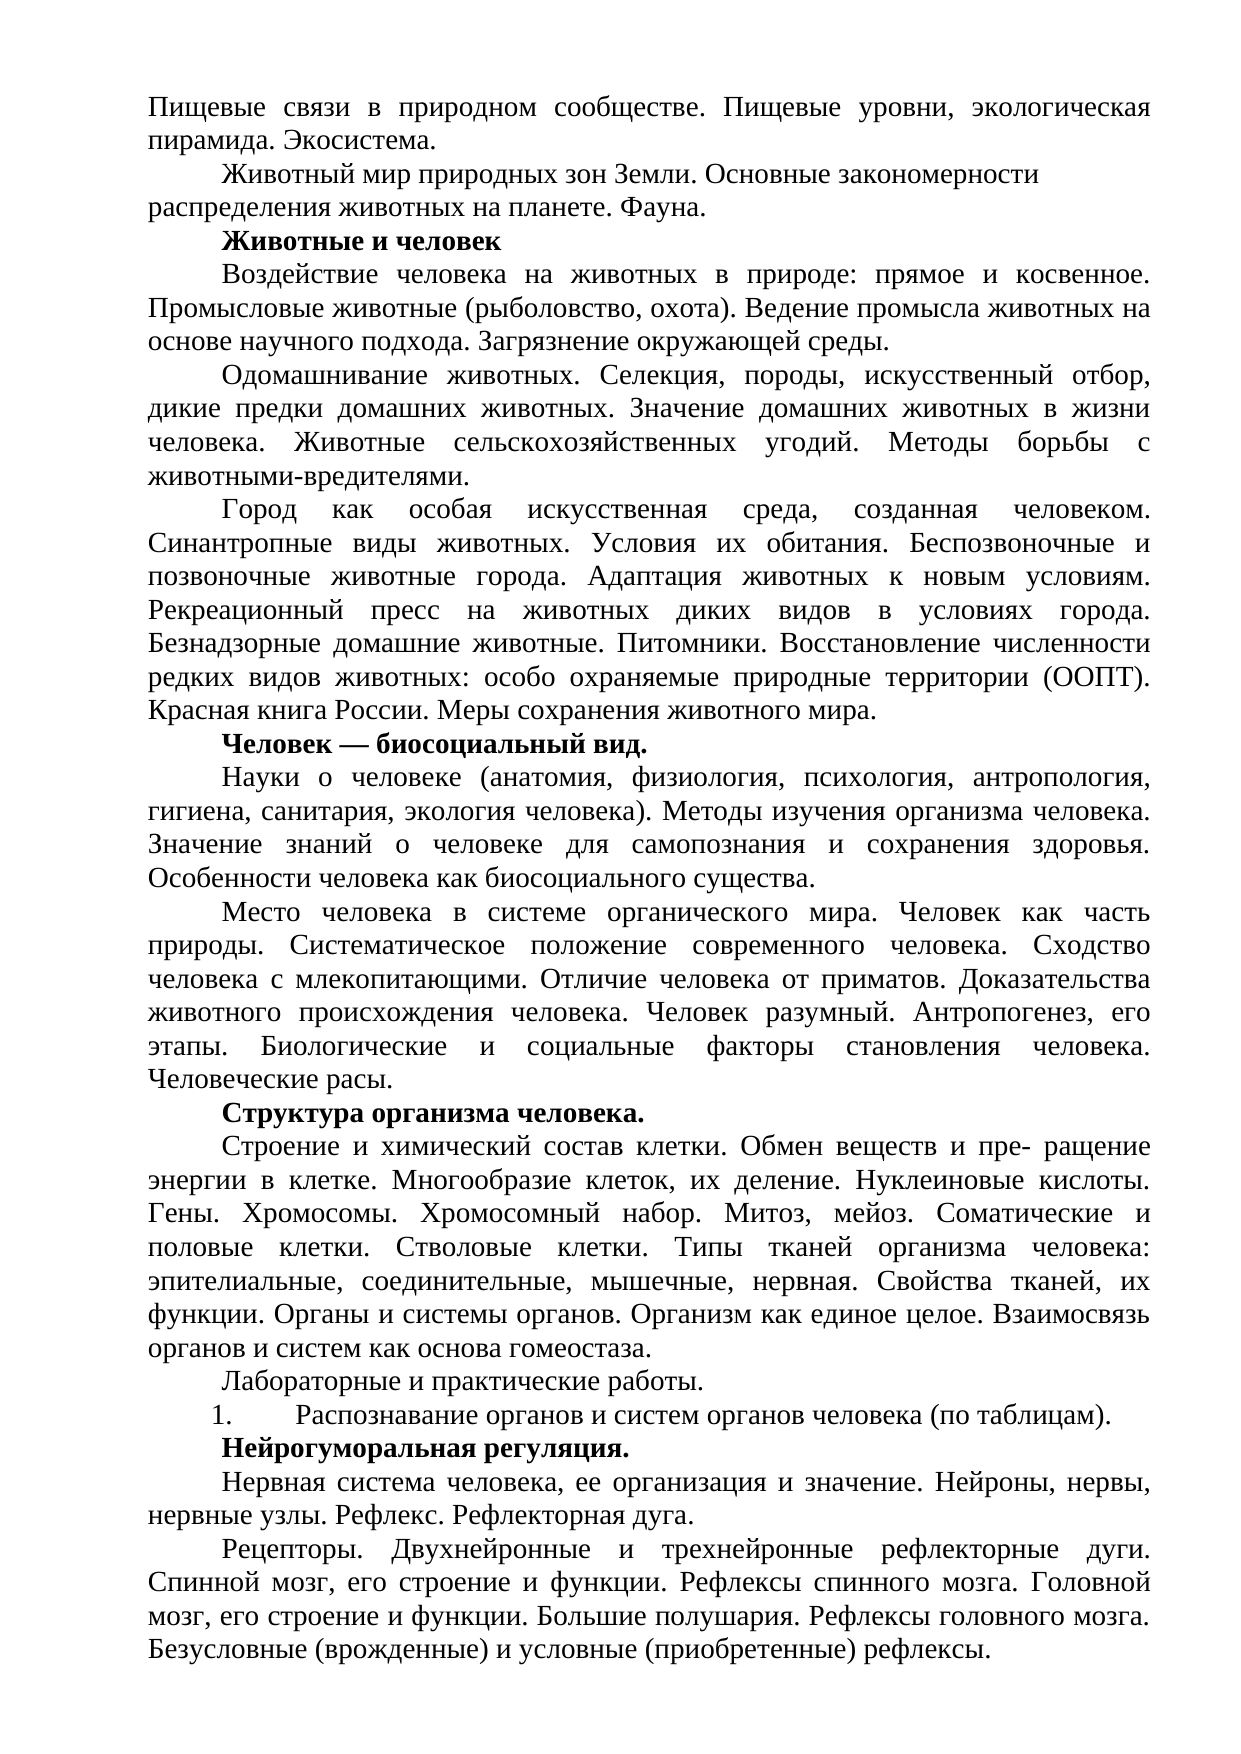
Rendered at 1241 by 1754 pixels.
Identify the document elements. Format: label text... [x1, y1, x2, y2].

text Науки о человеке (анатомия, физиология, психология, антропология, гигиена, санитария, экология человека). Методы изучения организма человека. Значение знаний о человеке для самопознания и сохранения здоровья. Особенности человека как биосоциального существа. [148, 759, 1152, 894]
list Распознавание органов и систем органов человека (по таблицам). [148, 1397, 1152, 1430]
text Воздействие человека на животных в природе: прямое и косвенное. Промысловые животные (рыболовство, охота). Ведение промысла животных на основе научного подхода. Загрязнение окружающей среды. [148, 256, 1152, 357]
text Город как особая искусственная среда, созданная человеком. Синантропные виды животных. Условия их обитания. Беспозвоночные и позвоночные животные города. Адаптация животных к новым условиям. Рекреационный пресс на животных диких видов в условиях города. Безнадзорные домашние животные. Питомники. Восстановление численности редких видов животных: особо охраняемые природные территории (ООПТ). Красная книга России. Меры сохранения животного мира. [148, 491, 1152, 726]
text Животный мир природных зон Земли. Основные закономерности распределения животных на планете. Фауна. [148, 156, 1152, 223]
text Строение и химический состав клетки. Обмен веществ и пре- ращение энергии в клетке. Многообразие клеток, их деление. Нуклеиновые кислоты. Гены. Хромосомы. Хромосомный набор. Митоз, мейоз. Соматические и половые клетки. Стволовые клетки. Типы тканей организма человека: эпителиальные, соединительные, мышечные, нервная. Свойства тканей, их функции. Органы и системы органов. Организм как единое целое. Взаимосвязь органов и систем как основа гомеостаза. [148, 1128, 1152, 1363]
text Лабораторные и практические работы. [148, 1363, 1152, 1397]
text Место человека в системе органического мира. Человек как часть природы. Систематическое положение современного человека. Сходство человека с млекопитающими. Отличие человека от приматов. Доказательства животного происхождения человека. Человек разумный. Антропогенез, его этапы. Биологические и социальные факторы становления человека. Человеческие расы. [148, 894, 1152, 1095]
text Нейрогуморальная регуляция. [148, 1430, 1152, 1464]
text Одомашнивание животных. Селекция, породы, искусственный отбор, дикие предки домашних животных. Значение домашних животных в жизни человека. Животные сельскохозяйственных угодий. Методы борьбы с животными-вредителями. [148, 357, 1152, 491]
text Животные и человек [148, 223, 1152, 256]
text Нервная система человека, ее организация и значение. Нейроны, нервы, нервные узлы. Рефлекс. Рефлекторная дуга. [148, 1464, 1152, 1531]
text Человек — биосоциальный вид. [148, 726, 1152, 759]
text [148, 89, 1152, 156]
text Структура организма человека. [148, 1095, 1152, 1128]
text Рецепторы. Двухнейронные и трехнейронные рефлекторные дуги. Спинной мозг, его строение и функции. Рефлексы спинного мозга. Головной мозг, его строение и функции. Большие полушария. Рефлексы головного мозга. Безусловные (врожденные) и условные (приобретенные) рефлексы. [148, 1531, 1152, 1665]
